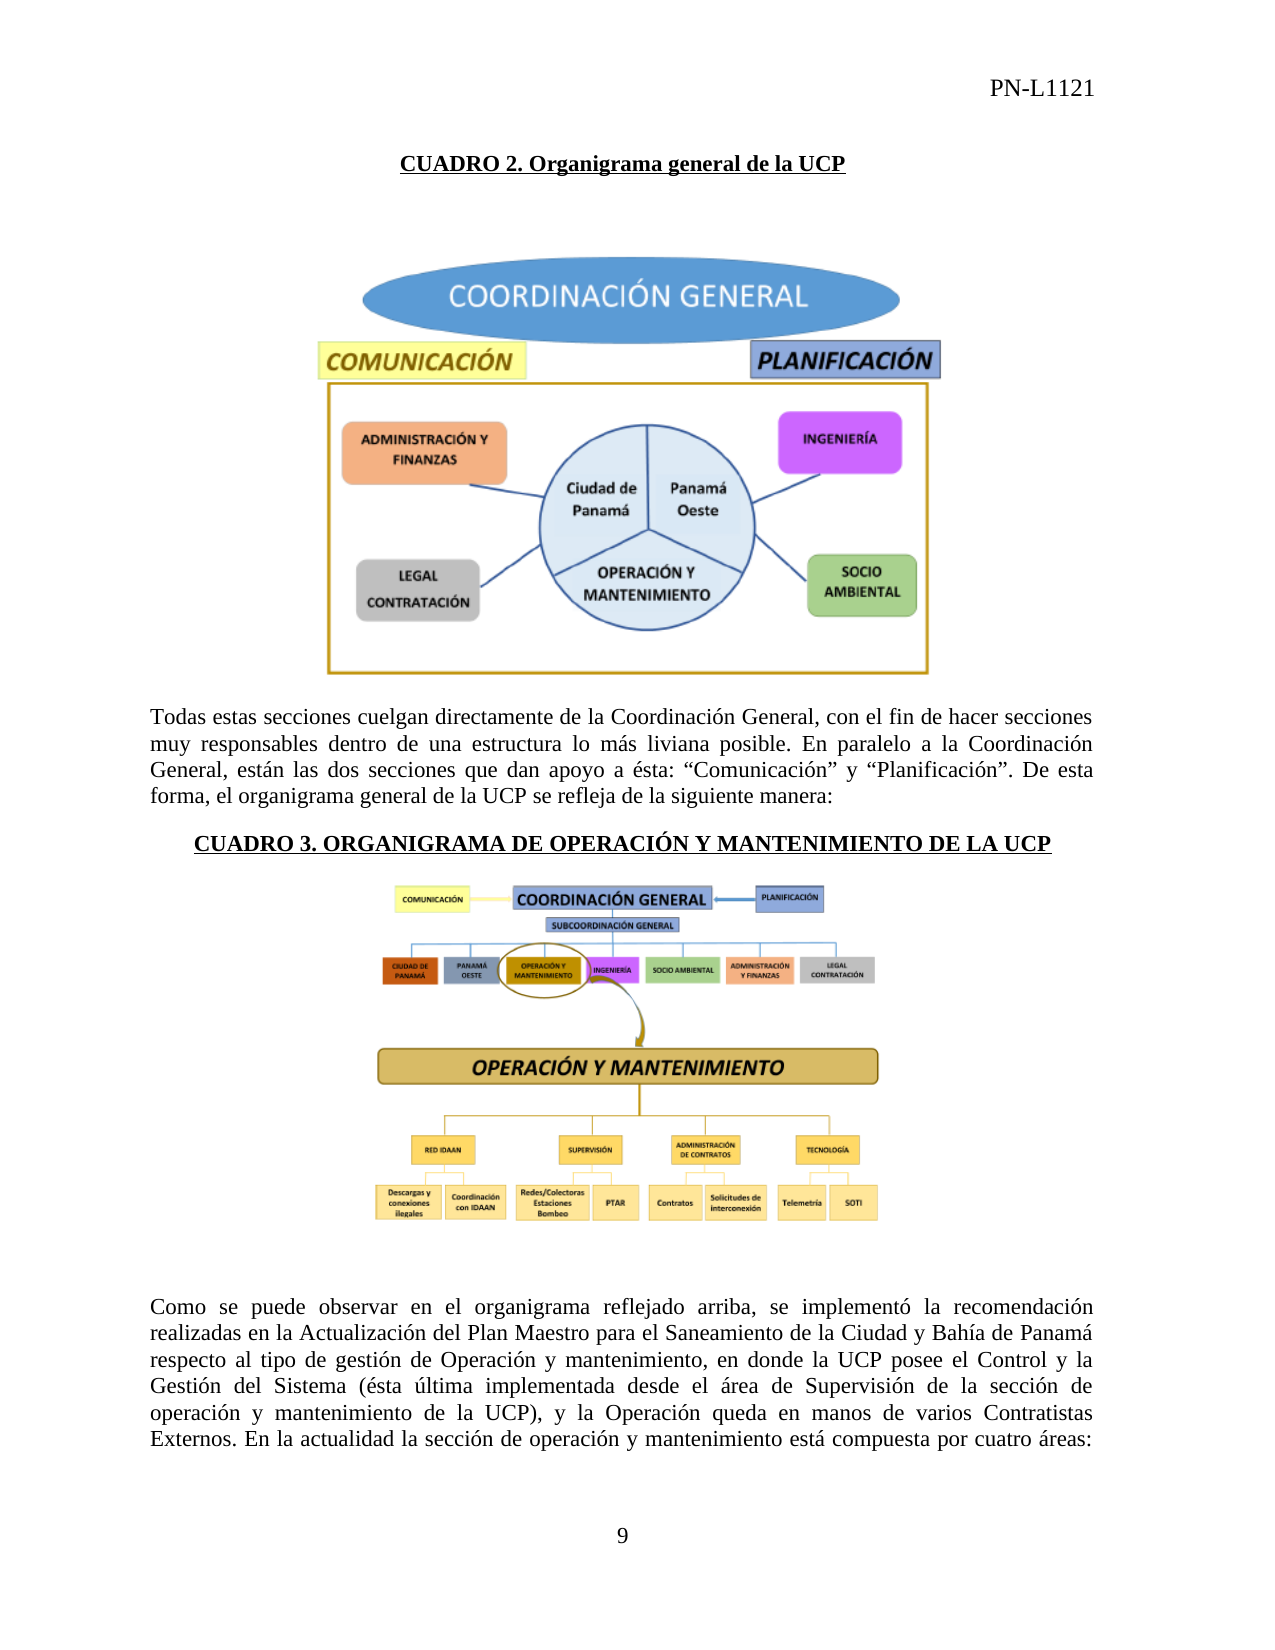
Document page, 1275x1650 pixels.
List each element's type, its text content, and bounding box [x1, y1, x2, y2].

text CUADRO 2. Organigrama general de la UCP [150, 150, 1095, 176]
text Todas estas secciones cuelgan directamente de la Coordinación General, con el fin de hacer secciones muy responsables dentro de una estructura lo más liviana posible. En paralelo a la Coordinación General, están las dos secciones que dan apoyo a ésta: “Comunicación” y “Planificación”. De esta forma, el organigrama general de la UCP se refleja de la siguiente manera: [150, 703, 1095, 809]
text CUADRO 3. ORGANIGRAMA DE OPERACIÓN Y MANTENIMIENTO DE LA UCP [150, 830, 1095, 856]
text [150, 1293, 1095, 1451]
